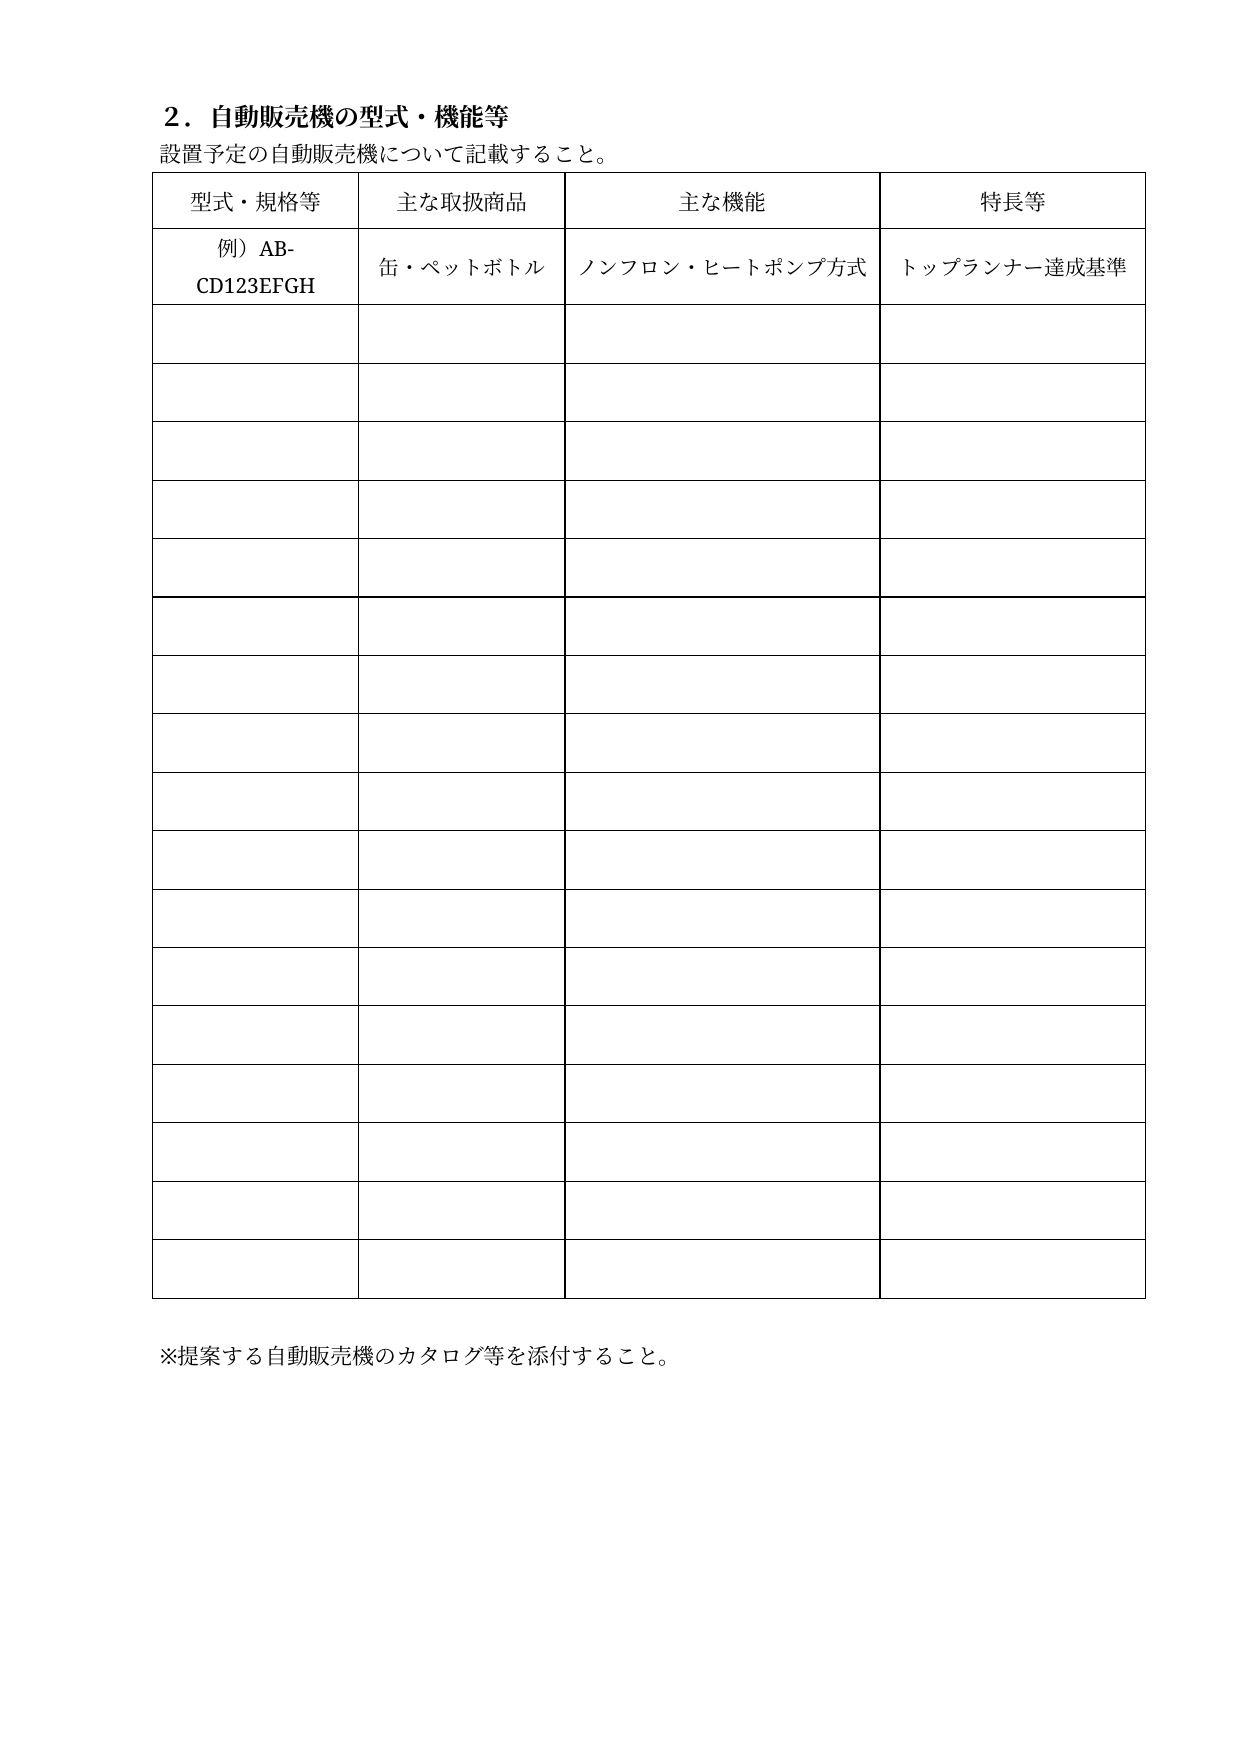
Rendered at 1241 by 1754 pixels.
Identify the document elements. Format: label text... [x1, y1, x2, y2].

table_cell [359, 1065, 564, 1122]
table_cell [153, 1182, 358, 1239]
table_cell トップランナー達成基準 [881, 229, 1145, 304]
table_cell [566, 1182, 879, 1239]
table_cell [359, 1006, 564, 1064]
table_cell [566, 598, 879, 655]
table_cell [881, 364, 1145, 421]
table_cell [359, 364, 564, 421]
table_cell ノンフロン・ヒートポンプ方式 [566, 229, 879, 304]
table_cell [881, 422, 1145, 479]
table_cell [153, 539, 358, 596]
table_cell [566, 481, 879, 538]
table_cell [566, 1065, 879, 1122]
table_cell [881, 890, 1145, 947]
table_cell [153, 422, 358, 479]
table_cell [359, 948, 564, 1005]
table_cell [359, 831, 564, 888]
text ２．自動販売機の型式・機能等 [159, 97, 1081, 134]
table_header 特長等 [881, 173, 1145, 228]
table_cell [153, 305, 358, 363]
table_cell [359, 1240, 564, 1298]
table_header 主な機能 [566, 173, 879, 228]
table_cell [566, 422, 879, 479]
table_cell [359, 1182, 564, 1239]
table_cell [566, 656, 879, 713]
table_cell [359, 656, 564, 713]
table_cell [881, 1006, 1145, 1064]
table_cell [566, 1240, 879, 1298]
table_cell [153, 1123, 358, 1181]
table_cell [881, 305, 1145, 363]
table_cell [881, 656, 1145, 713]
table_cell [566, 714, 879, 772]
table_cell [153, 364, 358, 421]
table_cell [881, 1123, 1145, 1181]
table_cell [881, 1182, 1145, 1239]
table_cell 缶・ペットボトル [359, 229, 564, 304]
table_cell [566, 364, 879, 421]
table_cell [153, 714, 358, 772]
table_cell [359, 890, 564, 947]
table_cell [359, 1123, 564, 1181]
table_cell [566, 1006, 879, 1064]
table_cell [153, 656, 358, 713]
table_cell [566, 305, 879, 363]
table_cell [153, 773, 358, 830]
table_cell [153, 1065, 358, 1122]
table_cell [153, 948, 358, 1005]
table_cell [153, 831, 358, 888]
table_cell [566, 539, 879, 596]
table_cell [881, 598, 1145, 655]
table_cell [881, 539, 1145, 596]
table_cell [881, 831, 1145, 888]
table_cell [359, 422, 564, 479]
table_cell [153, 481, 358, 538]
table_cell [359, 305, 564, 363]
table_cell [359, 714, 564, 772]
table_cell [153, 1006, 358, 1064]
table_cell [359, 481, 564, 538]
text ※提案する自動販売機のカタログ等を添付すること。 [159, 1336, 1081, 1374]
table_cell [153, 890, 358, 947]
table_cell [881, 1065, 1145, 1122]
table_cell [359, 539, 564, 596]
table_cell [881, 481, 1145, 538]
table_cell [881, 948, 1145, 1005]
table_cell [881, 1240, 1145, 1298]
table_cell [566, 1123, 879, 1181]
table_cell [566, 773, 879, 830]
table_cell [153, 598, 358, 655]
table_header 主な取扱商品 [359, 173, 564, 228]
table_cell [153, 1240, 358, 1298]
table_cell [566, 890, 879, 947]
table_cell [359, 773, 564, 830]
table_cell [881, 714, 1145, 772]
table_cell [881, 773, 1145, 830]
table_cell [359, 598, 564, 655]
table_cell [566, 831, 879, 888]
text 設置予定の自動販売機について記載すること。 [159, 134, 1081, 172]
table_cell [566, 948, 879, 1005]
table_cell 例）AB-CD123EFGH [153, 229, 358, 304]
table_header 型式・規格等 [153, 173, 358, 228]
